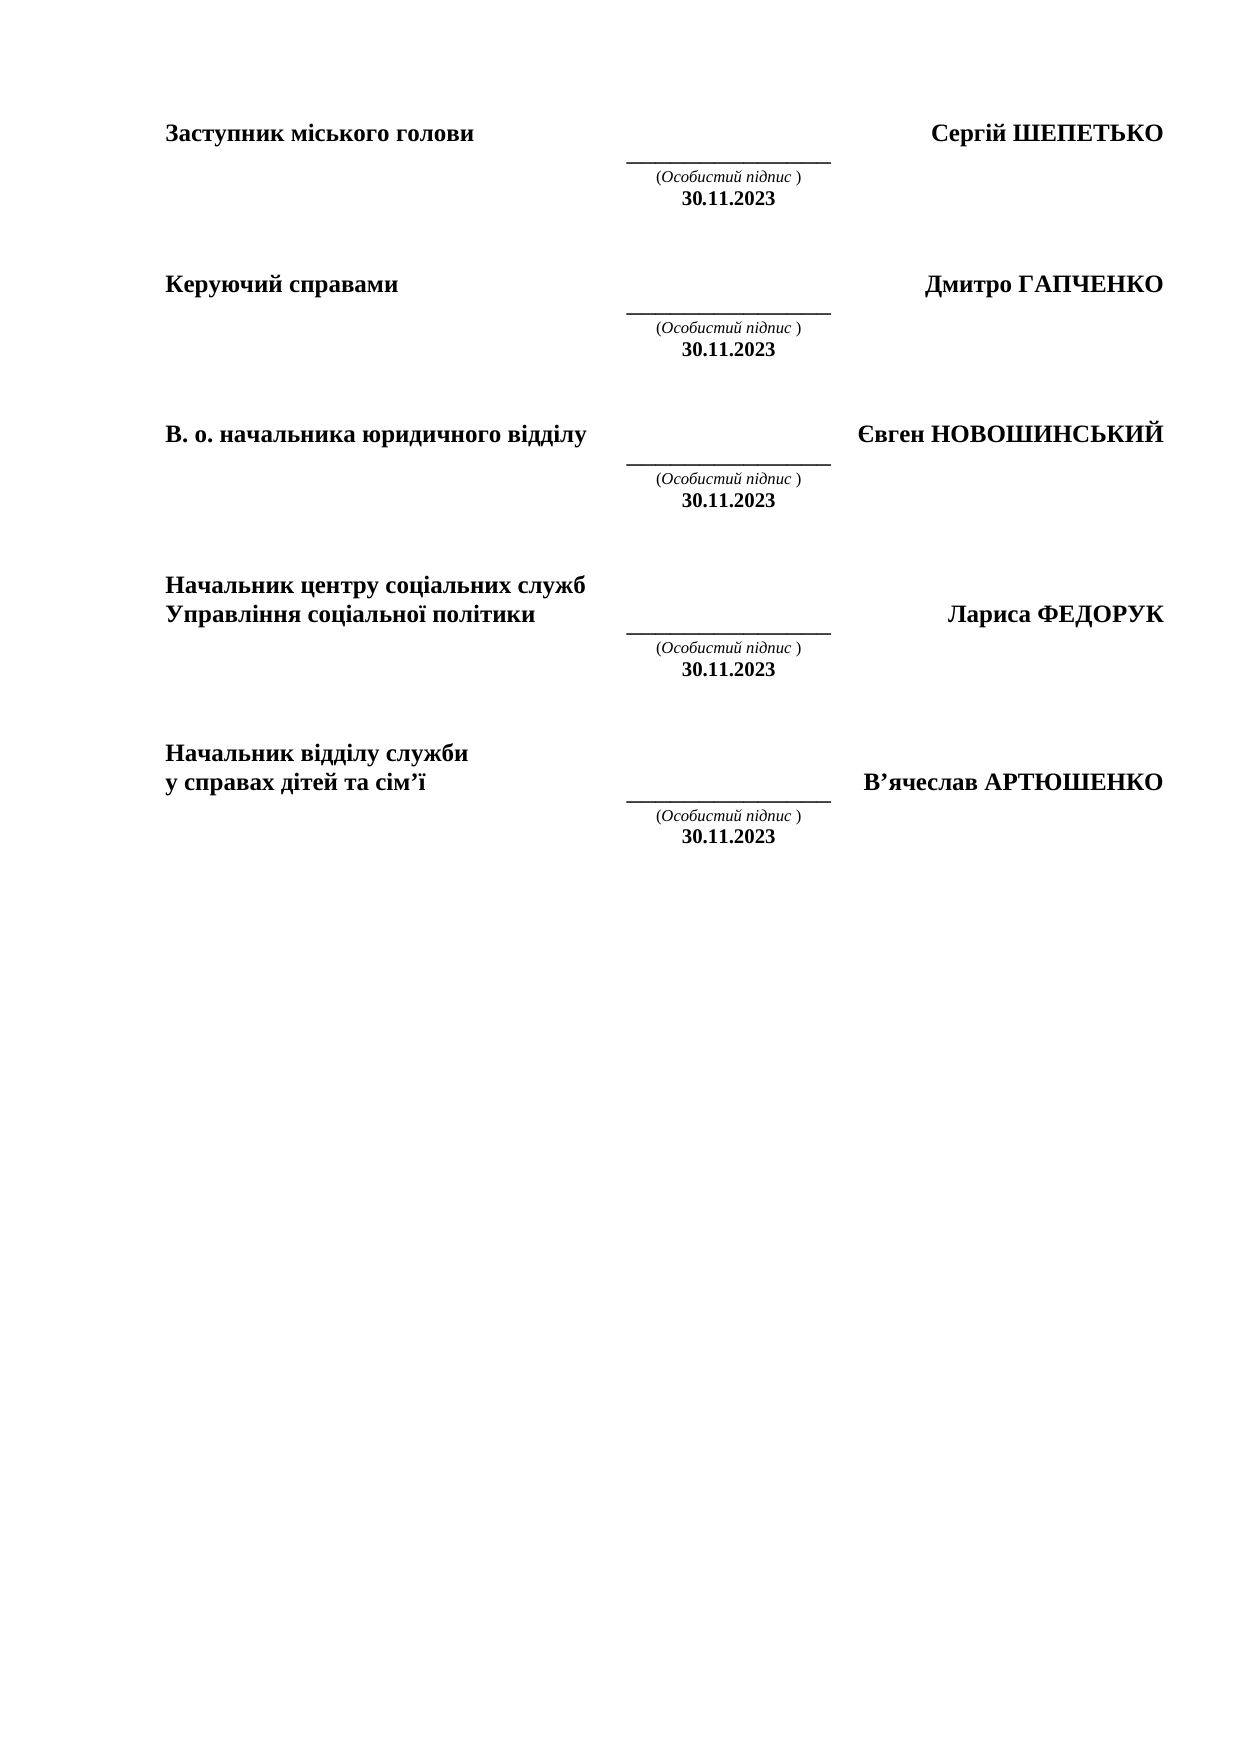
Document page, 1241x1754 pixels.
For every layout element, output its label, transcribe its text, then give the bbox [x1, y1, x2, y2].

table_cell Начальник центру соціальних служб Управління соціальної політики [154, 570, 611, 738]
table_cell В’ячеслав АРТЮШЕНКО [846, 738, 1175, 906]
table_cell Начальник відділу служби у справах дітей та сім’ї [154, 738, 611, 906]
table_header Заступник міського голови [154, 118, 611, 269]
table_header Сергій ШЕПЕТЬКО [846, 118, 1175, 269]
table_cell Лариса ФЕДОРУК [846, 570, 1175, 738]
table_cell ______________ (Особистий підпис ) 30.11.2023 [611, 269, 846, 419]
table_cell Дмитро ГАПЧЕНКО [846, 269, 1175, 419]
table_cell Євген НОВОШИНСЬКИЙ [846, 420, 1175, 570]
table_cell В. о. начальника юридичного відділу [154, 420, 611, 570]
table_cell ______________ (Особистий підпис ) 30.11.2023 [611, 738, 846, 906]
table_cell ______________ (Особистий підпис ) 30.11.2023 [611, 570, 846, 738]
table_cell ______________ (Особистий підпис ) 30.11.2023 [611, 420, 846, 570]
table_cell Керуючий справами [154, 269, 611, 419]
table_header ______________ (Особистий підпис ) 30.11.2023 [611, 118, 846, 269]
